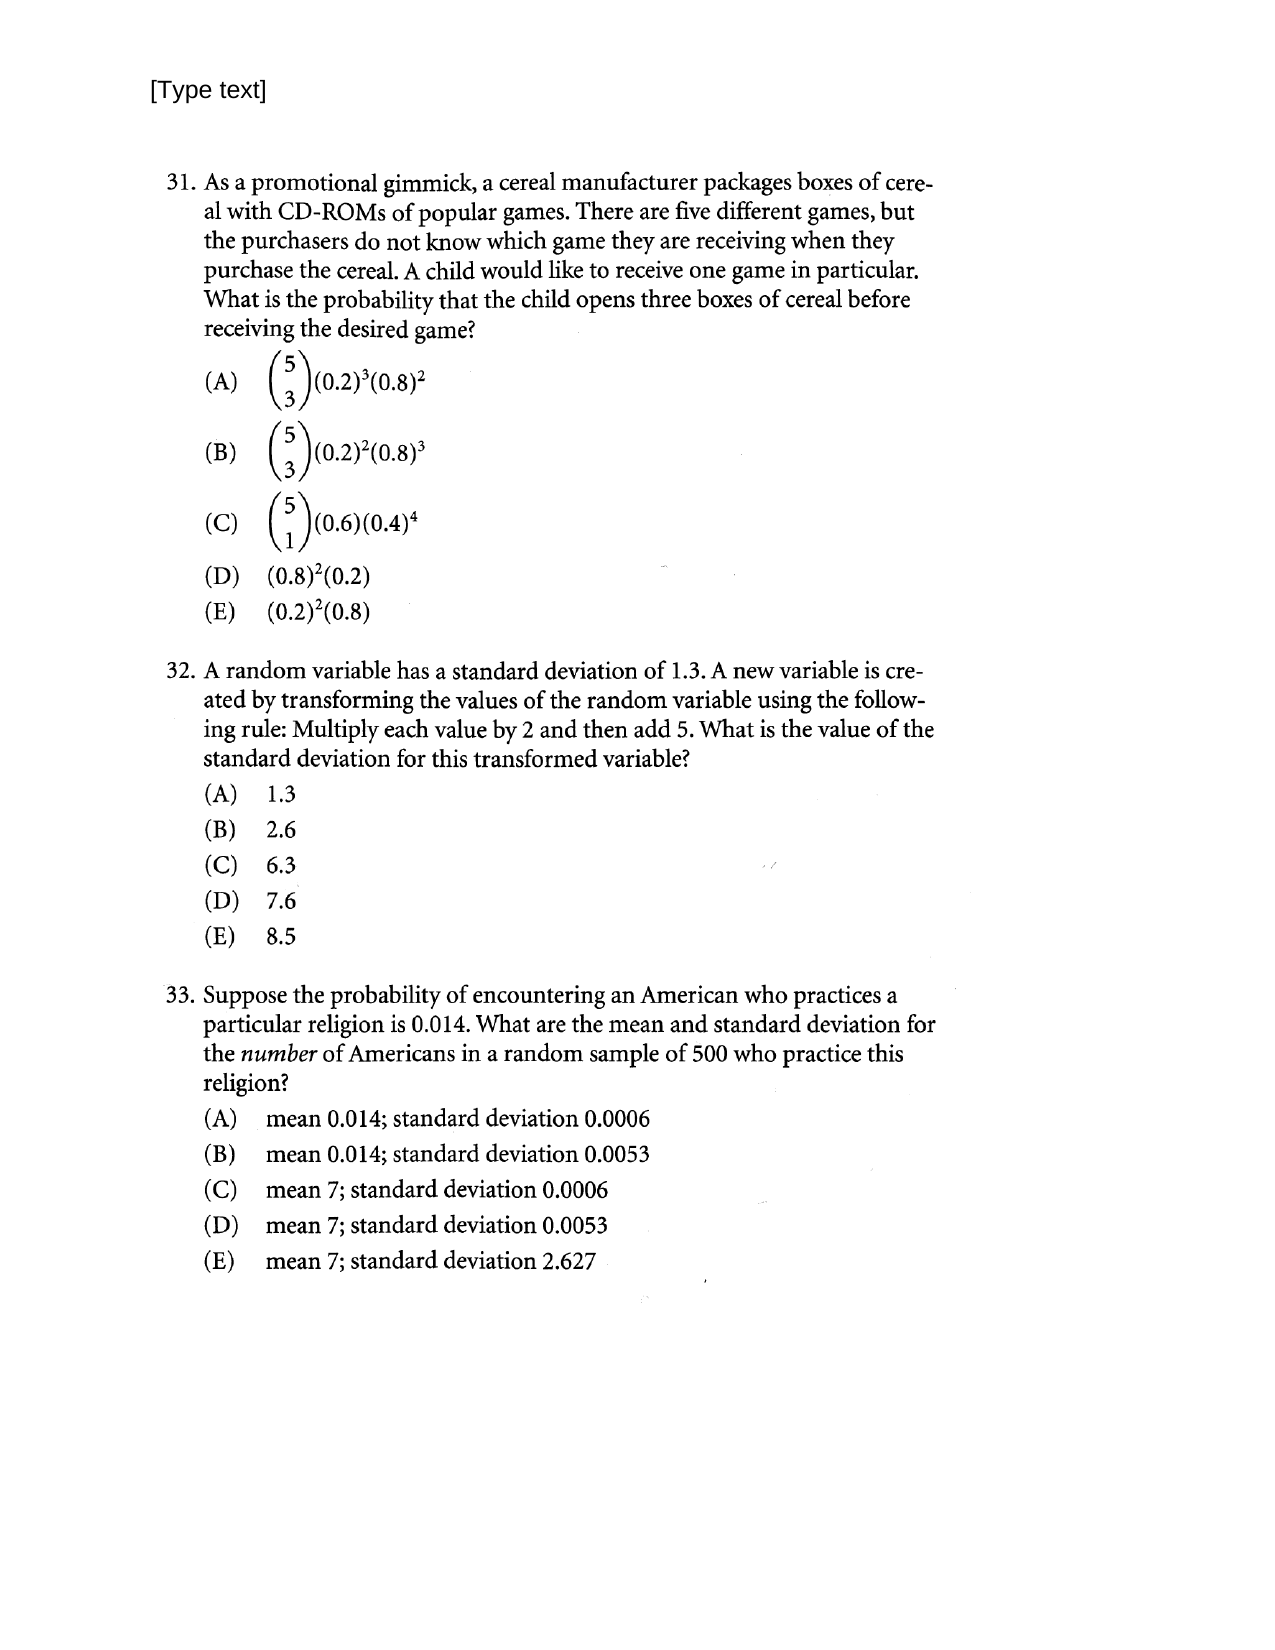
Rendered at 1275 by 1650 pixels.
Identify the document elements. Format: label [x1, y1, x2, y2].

picture [150, 150, 976, 1306]
